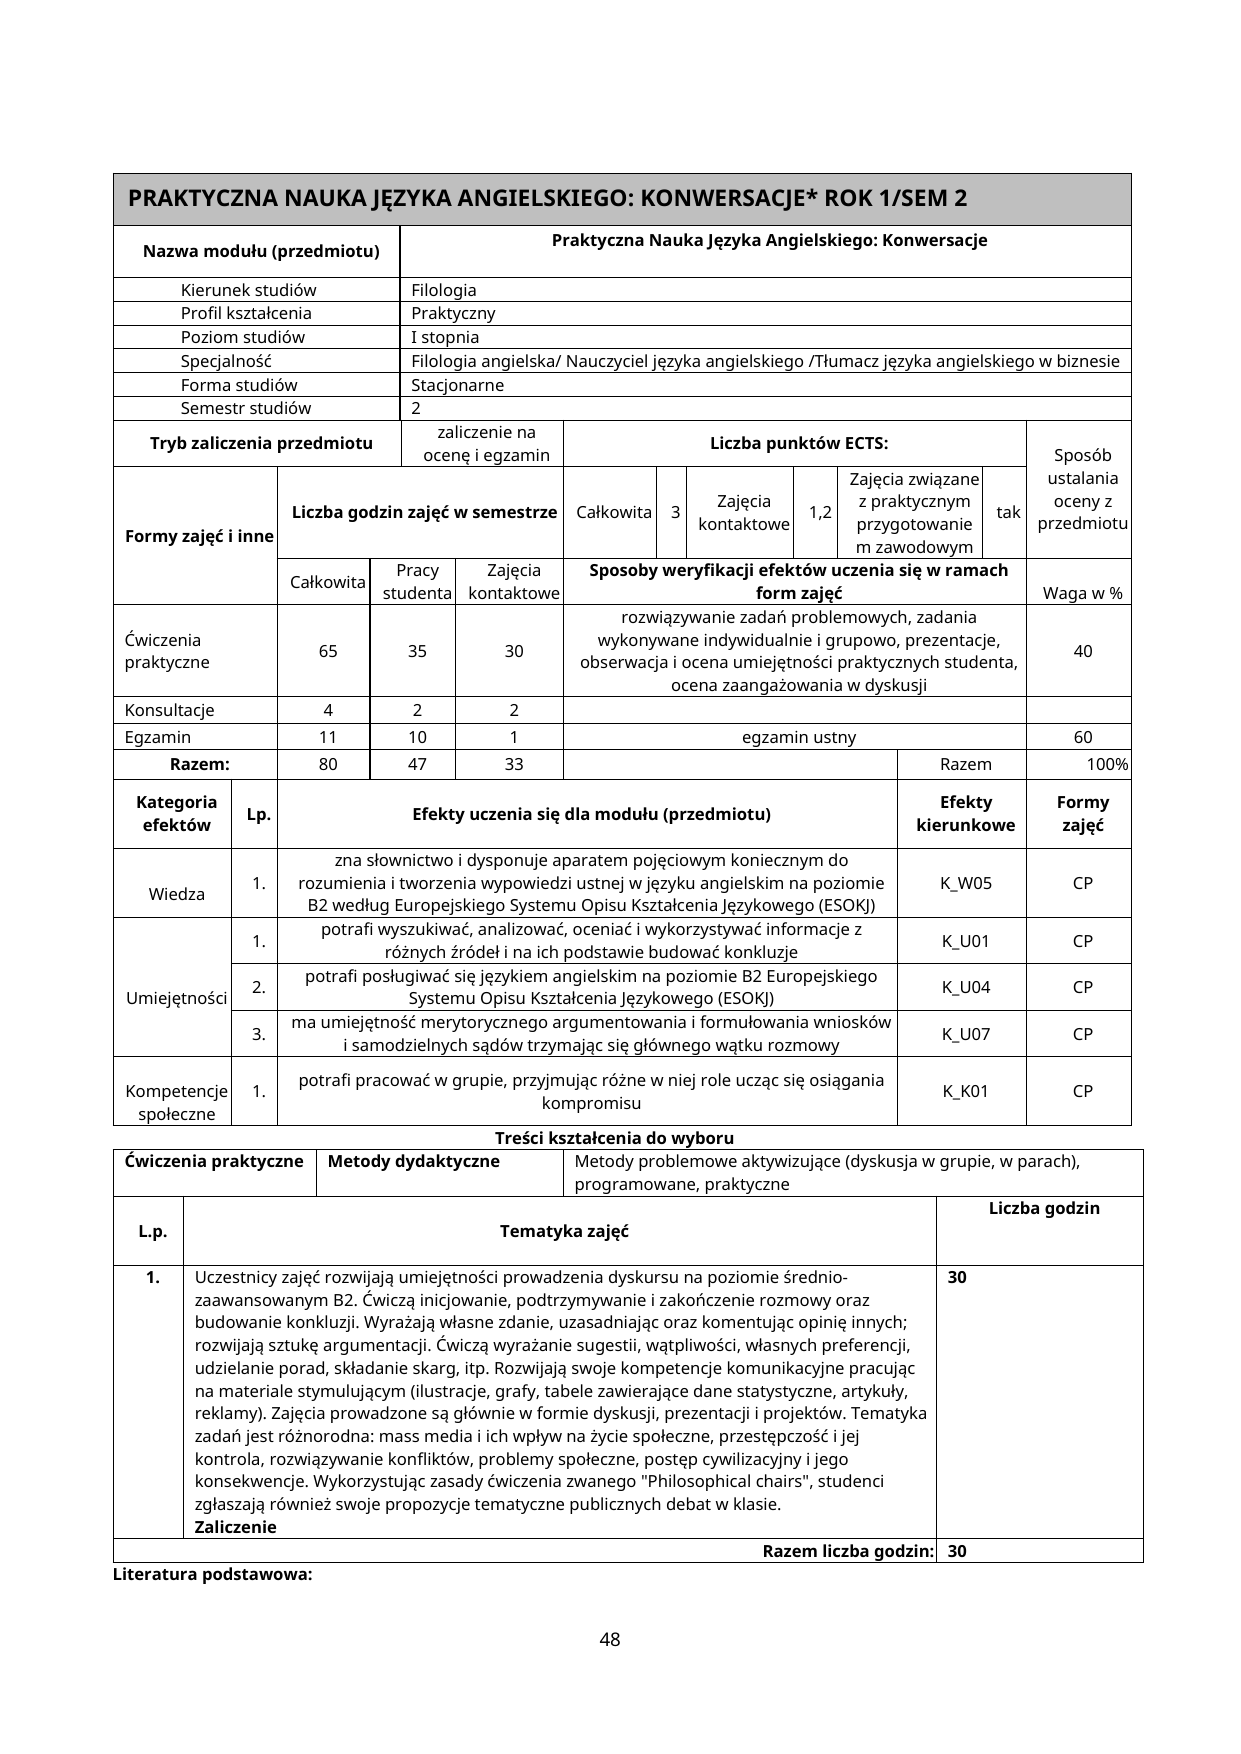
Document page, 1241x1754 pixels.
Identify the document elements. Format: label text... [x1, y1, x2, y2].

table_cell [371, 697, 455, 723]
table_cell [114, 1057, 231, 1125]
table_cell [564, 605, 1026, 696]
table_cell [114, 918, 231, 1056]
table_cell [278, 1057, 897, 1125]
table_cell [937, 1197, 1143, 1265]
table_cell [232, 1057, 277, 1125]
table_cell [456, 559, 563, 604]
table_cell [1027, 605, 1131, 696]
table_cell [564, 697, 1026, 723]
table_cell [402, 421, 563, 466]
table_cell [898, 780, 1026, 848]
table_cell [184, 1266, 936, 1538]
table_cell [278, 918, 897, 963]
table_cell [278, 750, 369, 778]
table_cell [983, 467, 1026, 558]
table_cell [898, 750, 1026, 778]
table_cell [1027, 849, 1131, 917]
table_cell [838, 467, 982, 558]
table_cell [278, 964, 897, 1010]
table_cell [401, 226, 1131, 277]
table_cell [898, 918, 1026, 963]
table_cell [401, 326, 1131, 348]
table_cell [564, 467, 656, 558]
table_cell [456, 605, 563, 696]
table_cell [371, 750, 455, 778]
text Literatura podstawowa: [112, 1563, 1117, 1586]
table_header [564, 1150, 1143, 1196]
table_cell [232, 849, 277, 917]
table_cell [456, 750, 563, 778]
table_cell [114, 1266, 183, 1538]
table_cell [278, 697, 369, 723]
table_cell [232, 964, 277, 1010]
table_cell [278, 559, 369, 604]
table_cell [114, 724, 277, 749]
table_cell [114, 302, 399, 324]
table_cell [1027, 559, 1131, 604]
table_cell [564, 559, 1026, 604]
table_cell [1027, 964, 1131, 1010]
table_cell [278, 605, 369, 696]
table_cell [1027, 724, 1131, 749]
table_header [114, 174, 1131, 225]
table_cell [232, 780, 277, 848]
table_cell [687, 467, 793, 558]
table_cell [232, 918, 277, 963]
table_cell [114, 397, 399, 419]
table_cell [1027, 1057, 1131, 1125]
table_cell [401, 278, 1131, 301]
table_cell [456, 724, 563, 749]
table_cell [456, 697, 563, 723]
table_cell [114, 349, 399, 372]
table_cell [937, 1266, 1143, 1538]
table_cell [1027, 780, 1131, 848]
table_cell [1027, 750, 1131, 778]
text Treści kształcenia do wyboru [112, 1126, 1117, 1149]
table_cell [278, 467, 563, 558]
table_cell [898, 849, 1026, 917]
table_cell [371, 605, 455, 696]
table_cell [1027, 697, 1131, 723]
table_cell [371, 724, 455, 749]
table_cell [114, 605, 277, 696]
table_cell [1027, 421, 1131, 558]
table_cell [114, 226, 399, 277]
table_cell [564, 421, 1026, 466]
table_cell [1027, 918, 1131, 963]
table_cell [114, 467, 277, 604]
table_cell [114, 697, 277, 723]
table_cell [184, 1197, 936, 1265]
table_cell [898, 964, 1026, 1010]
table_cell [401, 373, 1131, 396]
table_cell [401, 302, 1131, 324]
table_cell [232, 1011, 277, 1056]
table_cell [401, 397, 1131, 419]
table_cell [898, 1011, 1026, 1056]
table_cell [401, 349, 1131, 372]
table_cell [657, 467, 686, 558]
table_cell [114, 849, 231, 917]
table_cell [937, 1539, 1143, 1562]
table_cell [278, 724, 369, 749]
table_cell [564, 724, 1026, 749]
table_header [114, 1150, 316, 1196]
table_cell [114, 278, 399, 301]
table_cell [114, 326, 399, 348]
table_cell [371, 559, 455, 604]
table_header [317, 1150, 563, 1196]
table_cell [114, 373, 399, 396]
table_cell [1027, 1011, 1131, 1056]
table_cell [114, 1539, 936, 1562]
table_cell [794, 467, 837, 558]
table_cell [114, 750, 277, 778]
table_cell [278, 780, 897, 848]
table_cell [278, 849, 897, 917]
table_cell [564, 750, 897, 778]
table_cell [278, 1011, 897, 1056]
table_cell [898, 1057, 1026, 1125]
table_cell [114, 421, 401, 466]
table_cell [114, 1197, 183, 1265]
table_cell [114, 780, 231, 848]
